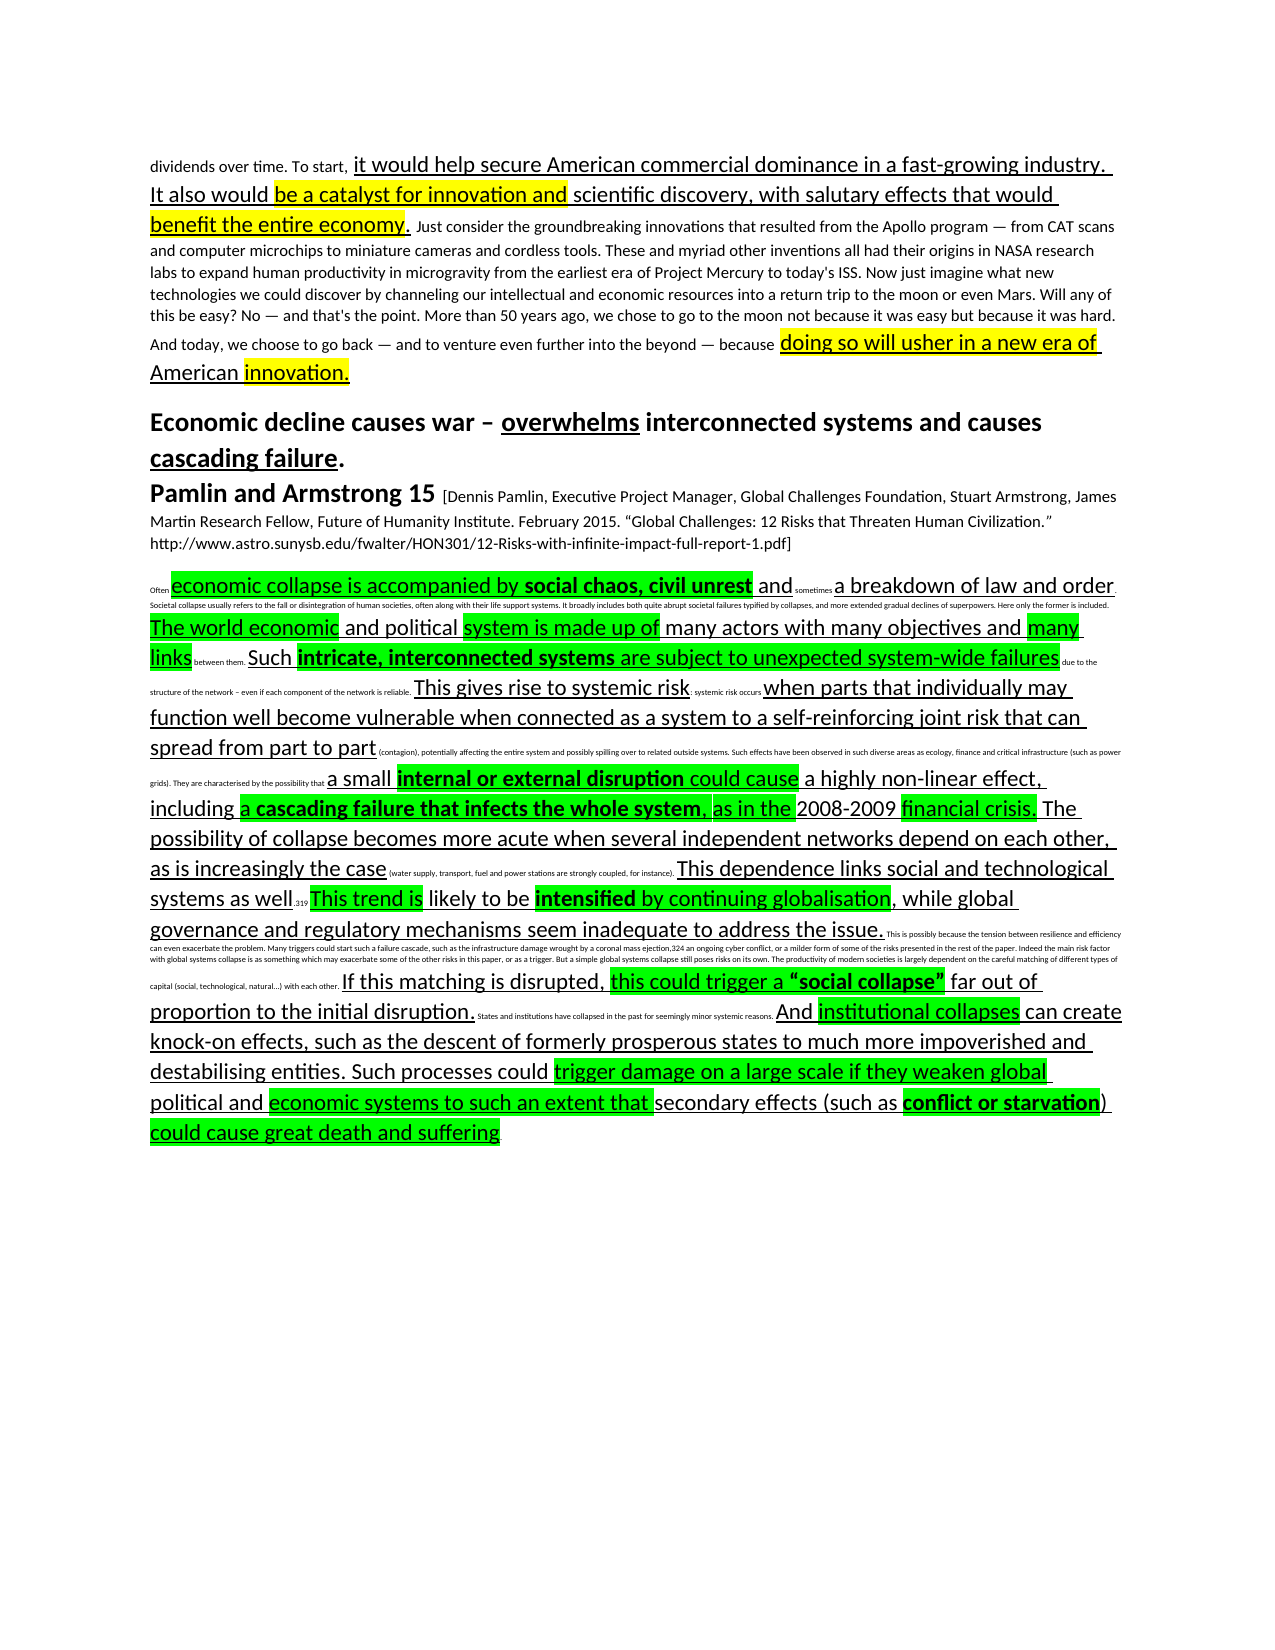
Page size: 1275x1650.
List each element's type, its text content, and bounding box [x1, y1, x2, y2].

subtitle Economic decline causes war – overwhelms interconnected systems and causes cascading failure. [150, 405, 1125, 474]
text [150, 150, 1125, 386]
text Pamlin and Armstrong 15 [Dennis Pamlin, Executive Project Manager, Global Challenges Foundation, Stuart Armstrong, James Martin Research Fellow, Future of Humanity Institute. February 2015. “Global Challenges: 12 Risks that Threaten Human Civilization.” http://www.astro.sunysb.edu/fwalter/HON301/12-Risks-with-infinite-impact-full-report-1.pdf] [150, 476, 1125, 553]
text Often economic collapse is accompanied by social chaos, civil unrest and sometimes a breakdown of law and order. Societal collapse usually refers to the fall or disintegration of human societies, often along with their life support systems. It broadly includes both quite abrupt societal failures typified by collapses, and more extended gradual declines of superpowers. Here only the former is included. The world economic and political system is made up of many actors with many objectives and many links between them. Such intricate, interconnected systems are subject to unexpected system-wide failures due to the structure of the network – even if each component of the network is reliable. This gives rise to systemic risk: systemic risk occurs when parts that individually may function well become vulnerable when connected as a system to a self-reinforcing joint risk that can spread from part to part (contagion), potentially affecting the entire system and possibly spilling over to related outside systems. Such effects have been observed in such diverse areas as ecology, finance and critical infrastructure (such as power grids). They are characterised by the possibility that a small internal or external disruption could cause a highly non-linear effect, including a cascading failure that infects the whole system, as in the 2008-2009 financial crisis. The possibility of collapse becomes more acute when several independent networks depend on each other, as is increasingly the case (water supply, transport, fuel and power stations are strongly coupled, for instance). This dependence links social and technological systems as well.319 This trend is likely to be intensified by continuing globalisation, while global governance and regulatory mechanisms seem inadequate to address the issue. This is possibly because the tension between resilience and efficiency can even exacerbate the problem. Many triggers could start such a failure cascade, such as the infrastructure damage wrought by a coronal mass ejection,324 an ongoing cyber conflict, or a milder form of some of the risks presented in the rest of the paper. Indeed the main risk factor with global systems collapse is as something which may exacerbate some of the other risks in this paper, or as a trigger. But a simple global systems collapse still poses risks on its own. The productivity of modern societies is largely dependent on the careful matching of different types of capital (social, technological, natural...) with each other. If this matching is disrupted, this could trigger a “social collapse” far out of proportion to the initial disruption. States and institutions have collapsed in the past for seemingly minor systemic reasons. And institutional collapses can create knock-on effects, such as the descent of formerly prosperous states to much more impoverished and destabilising entities. Such processes could trigger damage on a large scale if they weaken global political and economic systems to such an extent that secondary effects (such as conflict or starvation) could cause great death and suffering. [150, 571, 1125, 1146]
